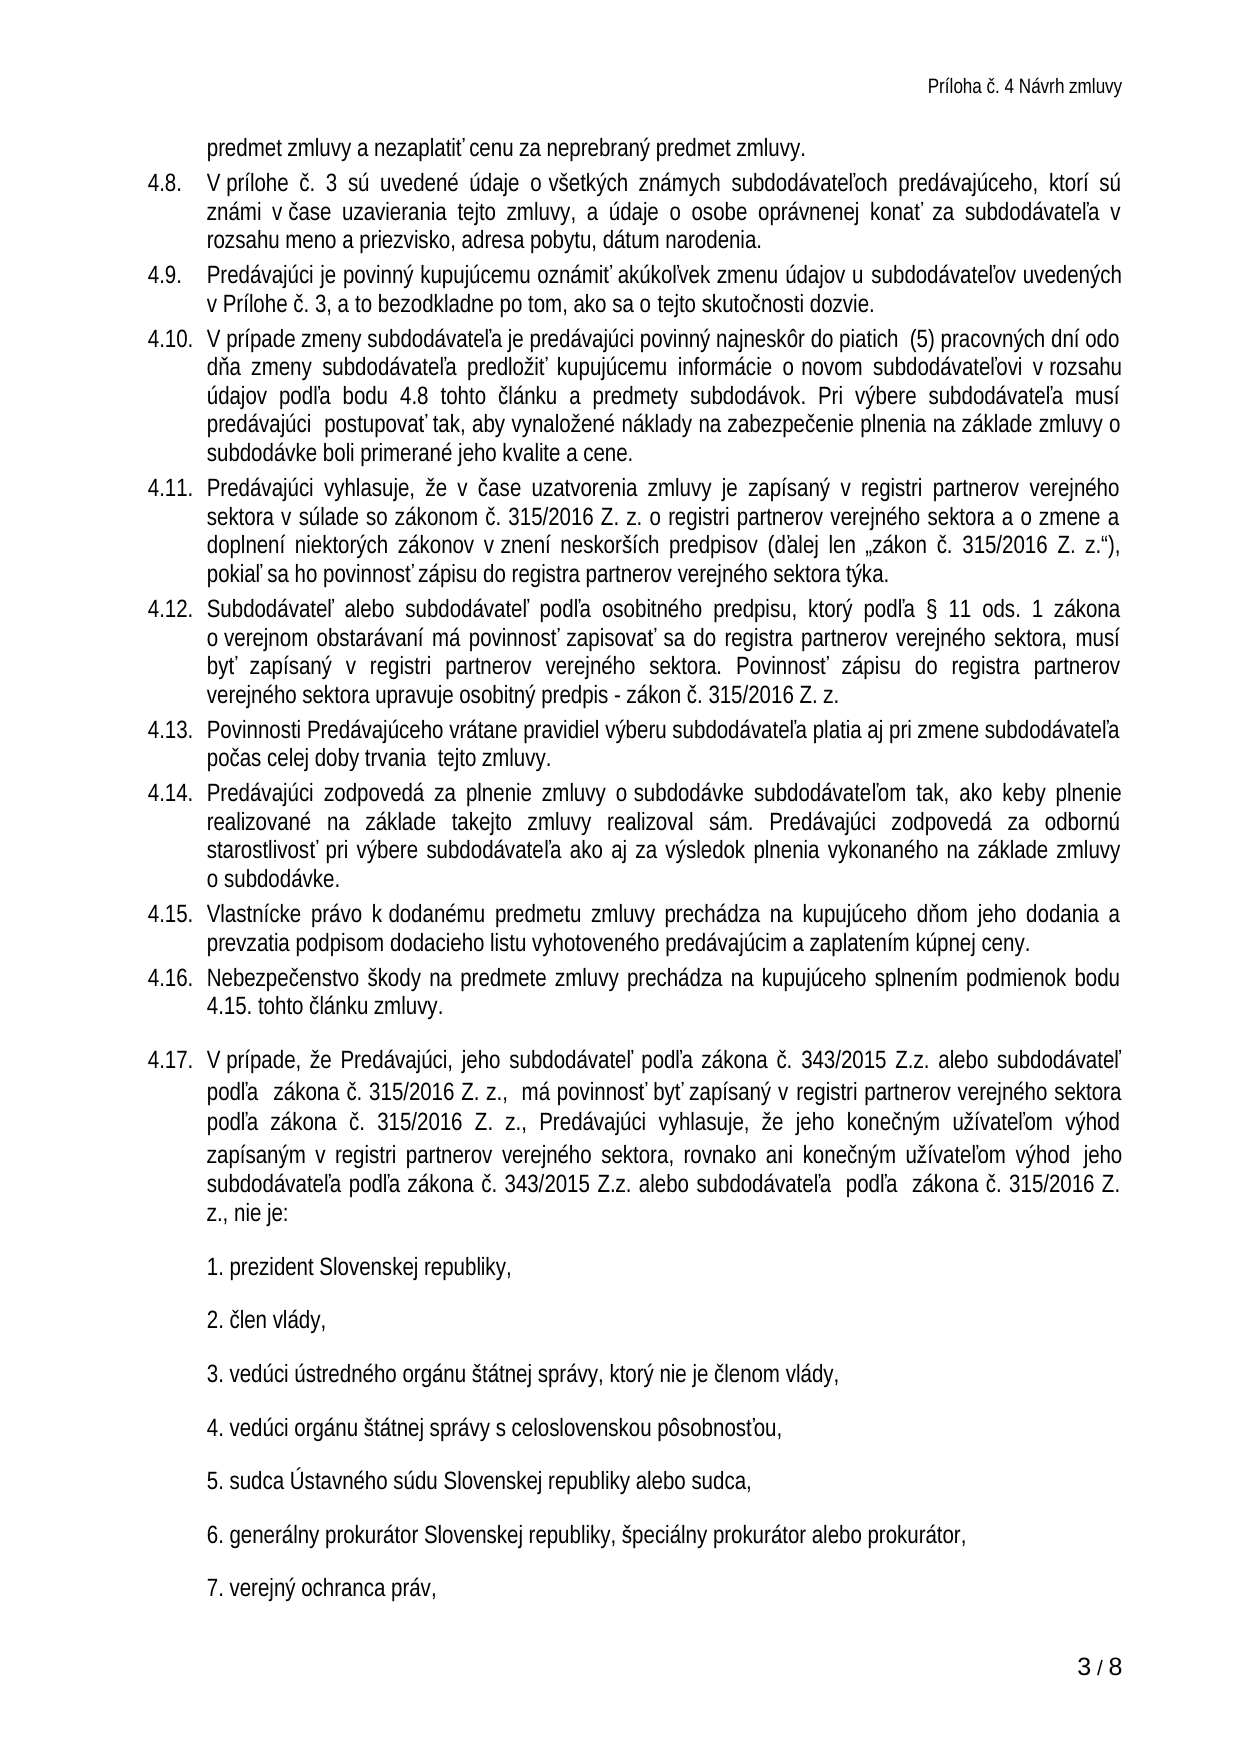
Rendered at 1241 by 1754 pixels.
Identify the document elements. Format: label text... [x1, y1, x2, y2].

list 6. generálny prokurátor Slovenskej republiky, špeciálny prokurátor alebo prokurátor, [207, 1520, 1122, 1548]
list Subdodávateľ alebo subdodávateľ podľa osobitného predpisu, ktorý podľa § 11 ods. 1 zákona o verejnom obstarávaní má povinnosť zapisovať sa do registra partnerov verejného sektora, musí byť zapísaný v registri partnerov verejného sektora. Povinnosť zápisu do registra partnerov verejného sektora upravuje osobitný predpis - zákon č. 315/2016 Z. z. [148, 594, 1122, 708]
list Predávajúci zodpovedá za plnenie zmluvy o subdodávke subdodávateľom tak, ako keby plnenie realizované na základe takejto zmluvy realizoval sám. Predávajúci zodpovedá za odbornú starostlivosť pri výbere subdodávateľa ako aj za výsledok plnenia vykonaného na základe zmluvy o subdodávke. [148, 778, 1122, 893]
list Predávajúci vyhlasuje, že v čase uzatvorenia zmluvy je zapísaný v registri partnerov verejného sektora v súlade so zákonom č. 315/2016 Z. z. o registri partnerov verejného sektora a o zmene a doplnení niektorých zákonov v znení neskorších predpisov (ďalej len „zákon č. 315/2016 Z. z.“), pokiaľ sa ho povinnosť zápisu do registra partnerov verejného sektora týka. [148, 473, 1122, 588]
list 7. verejný ochranca práv, [207, 1573, 1122, 1602]
list 4. vedúci orgánu štátnej správy s celoslovenskou pôsobnosťou, [207, 1412, 1122, 1441]
list 1. prezident Slovenskej republiky, [207, 1252, 1122, 1280]
list V prípade, že Predávajúci, jeho subdodávateľ podľa zákona č. 343/2015 Z.z. alebo subdodávateľ podľa zákona č. 315/2016 Z. z., má povinnosť byť zapísaný v registri partnerov verejného sektora podľa zákona č. 315/2016 Z. z., Predávajúci vyhlasuje, že jeho konečným užívateľom výhod zapísaným v registri partnerov verejného sektora, rovnako ani konečným užívateľom výhod jeho subdodávateľa podľa zákona č. 343/2015 Z.z. alebo subdodávateľa podľa zákona č. 315/2016 Z. z., nie je: [148, 1045, 1122, 1227]
list Predávajúci je povinný kupujúcemu oznámiť akúkoľvek zmenu údajov u subdodávateľov uvedených v Prílohe č. 3, a to bezodkladne po tom, ako sa o tejto skutočnosti dozvie. [148, 260, 1122, 317]
list 2. člen vlády, [207, 1305, 1122, 1334]
list Povinnosti Predávajúceho vrátane pravidiel výberu subdodávateľa platia aj pri zmene subdodávateľa počas celej doby trvania tejto zmluvy. [148, 715, 1122, 772]
list V prílohe č. 3 sú uvedené údaje o všetkých známych subdodávateľoch predávajúceho, ktorí sú známi v čase uzavierania tejto zmluvy, a údaje o osobe oprávnenej konať za subdodávateľa v rozsahu meno a priezvisko, adresa pobytu, dátum narodenia. [148, 168, 1122, 254]
list 5. sudca Ústavného súdu Slovenskej republiky alebo sudca, [207, 1466, 1122, 1495]
list Vlastnícke právo k dodanému predmetu zmluvy prechádza na kupujúceho dňom jeho dodania a prevzatia podpisom dodacieho listu vyhotoveného predávajúcim a zaplatením kúpnej ceny. [148, 899, 1122, 956]
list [148, 133, 1122, 162]
list 3. vedúci ústredného orgánu štátnej správy, ktorý nie je členom vlády, [207, 1359, 1122, 1387]
list Nebezpečenstvo škody na predmete zmluvy prechádza na kupujúceho splnením podmienok bodu 4.15. tohto článku zmluvy. [148, 963, 1122, 1020]
list V prípade zmeny subdodávateľa je predávajúci povinný najneskôr do piatich (5) pracovných dní odo dňa zmeny subdodávateľa predložiť kupujúcemu informácie o novom subdodávateľovi v rozsahu údajov podľa bodu 4.8 tohto článku a predmety subdodávok. Pri výbere subdodávateľa musí predávajúci postupovať tak, aby vynaložené náklady na zabezpečenie plnenia na základe zmluvy o subdodávke boli primerané jeho kvalite a cene. [148, 323, 1122, 467]
